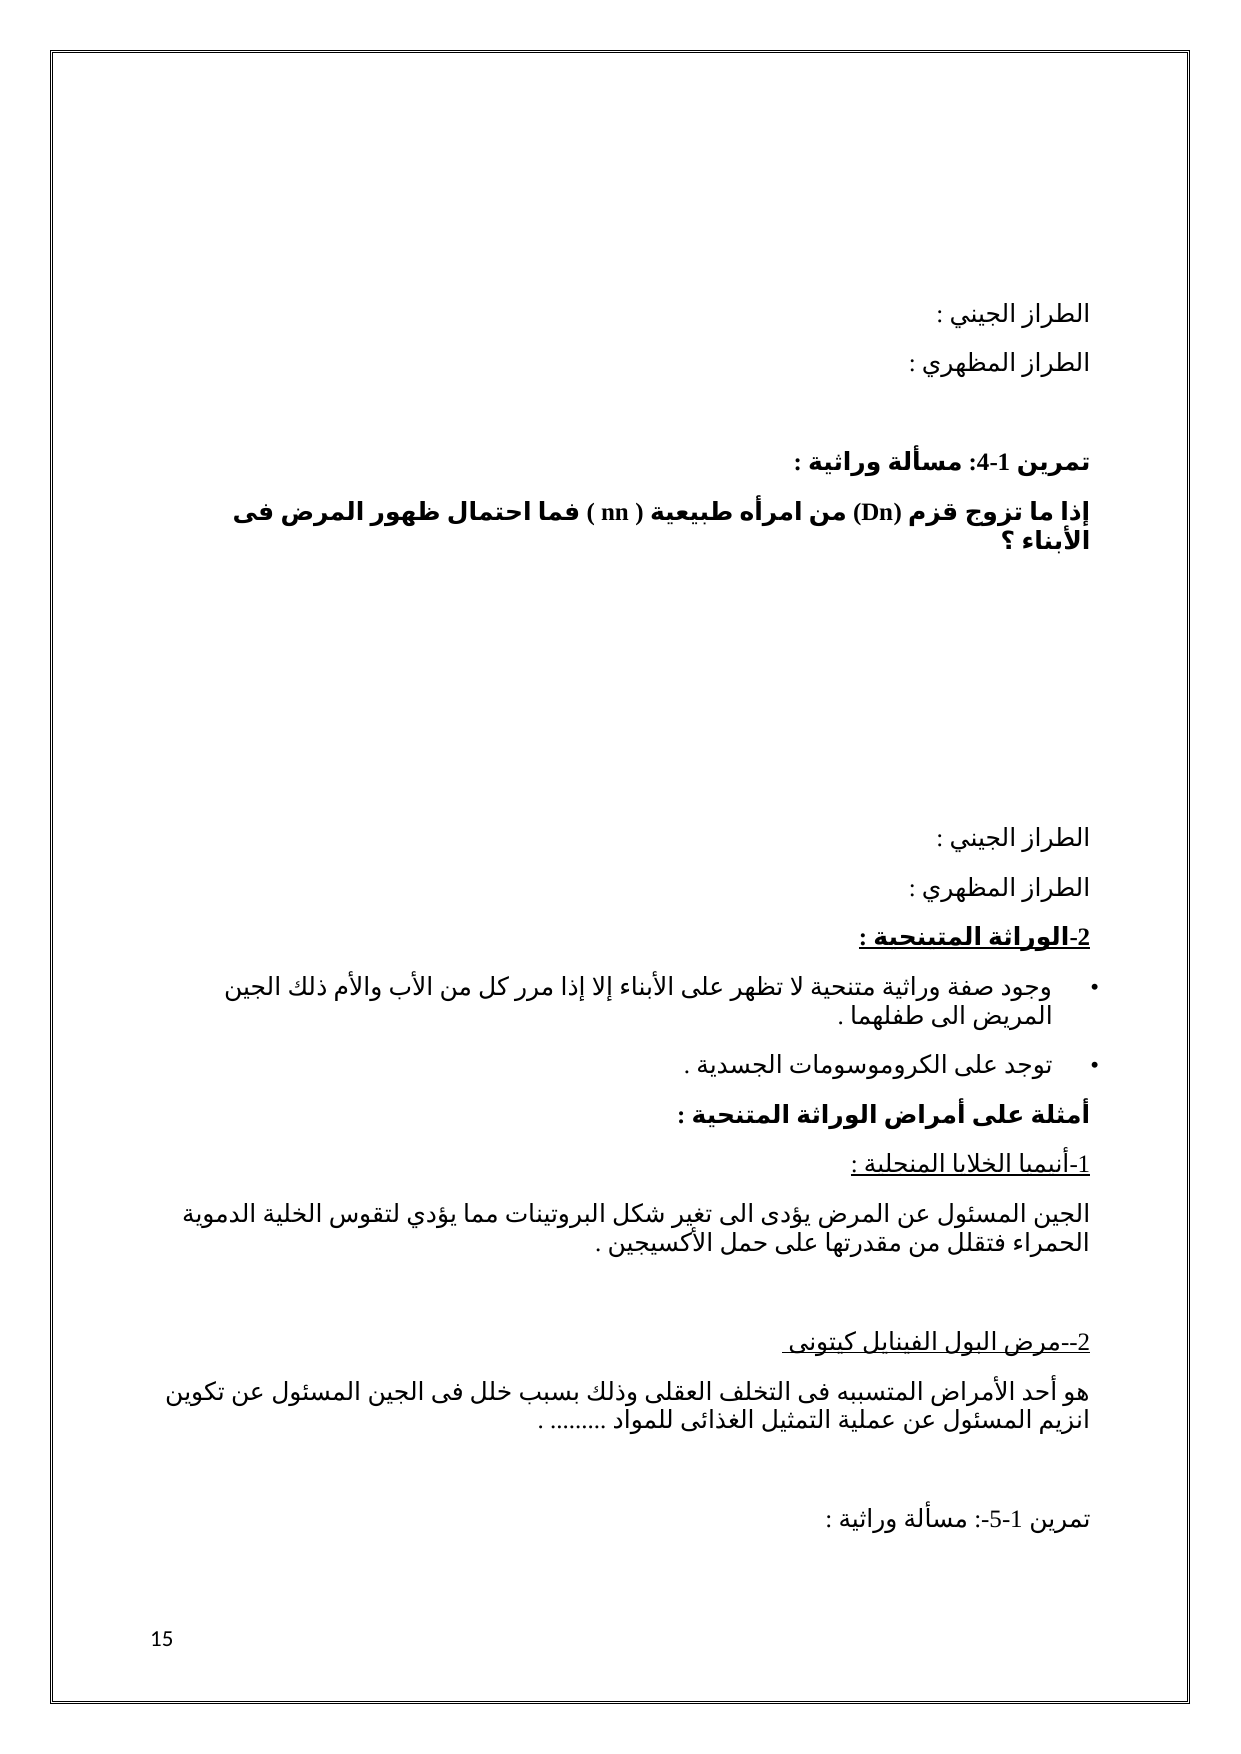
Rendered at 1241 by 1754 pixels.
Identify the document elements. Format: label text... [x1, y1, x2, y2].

text الطراز الجيني : [150, 299, 1090, 327]
text الطراز الجيني : [150, 823, 1090, 852]
text هو أحد الأمراض المتسببه فى التخلف العقلى وذلك بسبب خلل فى الجين المسئول عن تكوين انزيم المسئول عن عملية التمثيل الغذائى للمواد ......... . [150, 1377, 1090, 1434]
text الجين المسئول عن المرض يؤدى الى تغير شكل البروتينات مما يؤدي لتقوس الخلية الدموية الحمراء فتقلل من مقدرتها على حمل الأكسيجين . [150, 1199, 1090, 1257]
text 1-أنيميا الخلايا المنجلية : [150, 1149, 1090, 1178]
text 2-الوراثة المتينحية : [150, 922, 1090, 951]
text الطراز المظهري : [150, 873, 1090, 902]
text تمرين 1-5-: مسألة وراثية : [150, 1504, 1090, 1533]
text أمثلة على أمراض الوراثة المتنحية : [150, 1100, 1090, 1129]
text الطراز المظهري : [150, 348, 1090, 377]
text 2--مرض البول الفينايل كيتونى [150, 1327, 1090, 1356]
text تمرين 1-4: مسألة وراثية : [150, 447, 1090, 476]
list وجود صفة وراثية متنحية لا تظهر على الأبناء إلا إذا مرر كل من الأب والأم ذلك الجين المريض الى طفلهما . [150, 972, 1090, 1029]
text إذا ما تزوج قزم (Dn) من امرأه طبيعية ( nn ) فما احتمال ظهور المرض فى الأبناء ؟ [150, 497, 1090, 554]
list توجد على الكروموسومات الجسدية . [150, 1050, 1090, 1079]
